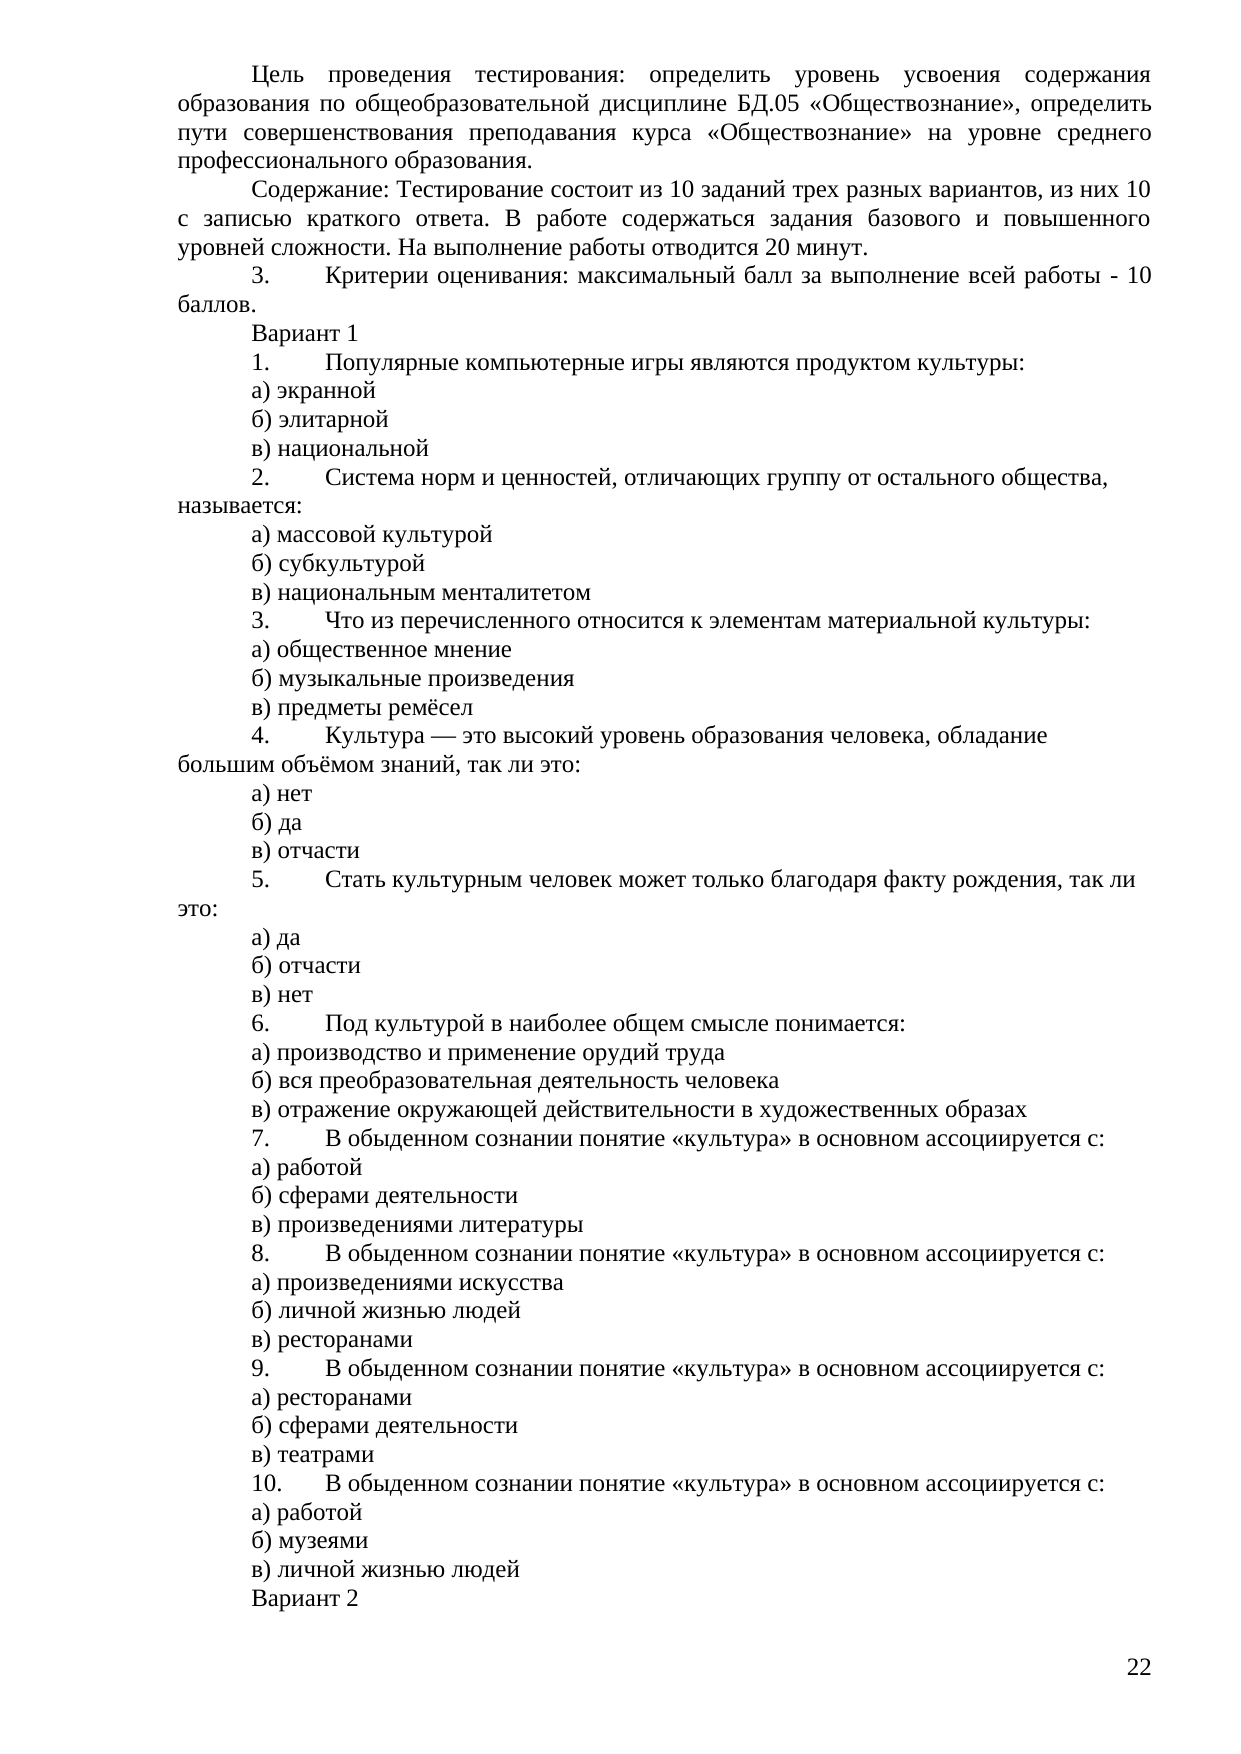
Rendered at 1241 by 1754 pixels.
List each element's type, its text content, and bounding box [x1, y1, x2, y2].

text 5. Стать культурным человек может только благодаря факту рождения, так ли это: [177, 864, 1152, 922]
list Критерии оценивания: максимальный балл за выполнение всей работы - 10 баллов. [177, 260, 1152, 318]
text а) работой [177, 1152, 1152, 1180]
text в) отражение окружающей действительности в художественных образах [177, 1094, 1152, 1123]
text а) да [177, 922, 1152, 950]
text а) произведениями искусства [177, 1267, 1152, 1295]
text 6. Под культурой в наиболее общем смысле понимается: [177, 1008, 1152, 1037]
text а) нет [177, 778, 1152, 807]
text Вариант 1 [177, 318, 1152, 347]
text б) музыкальные произведения [177, 663, 1152, 692]
text а) работой [177, 1497, 1152, 1525]
text б) музеями [177, 1525, 1152, 1554]
text в) национальной [177, 433, 1152, 462]
text б) сферами деятельности [177, 1180, 1152, 1209]
text Содержание: Тестирование состоит из 10 заданий трех разных вариантов, из них 10 с записью краткого ответа. В работе содержаться задания базового и повышенного уровней сложности. На выполнение работы отводится 20 минут. [177, 174, 1152, 260]
text в) произведениями литературы [177, 1209, 1152, 1238]
text а) экранной [177, 375, 1152, 404]
text 2. Система норм и ценностей, отличающих группу от остального общества, называется: [177, 462, 1152, 519]
text а) производство и применение орудий труда [177, 1037, 1152, 1065]
text 3. Что из перечисленного относится к элементам материальной культуры: [177, 605, 1152, 634]
text в) нет [177, 979, 1152, 1008]
text в) предметы ремёсел [177, 692, 1152, 720]
text в) ресторанами [177, 1324, 1152, 1353]
text а) ресторанами [177, 1382, 1152, 1410]
text в) театрами [177, 1439, 1152, 1468]
text б) личной жизнью людей [177, 1295, 1152, 1324]
text б) отчасти [177, 950, 1152, 979]
text в) отчасти [177, 835, 1152, 864]
text в) личной жизнью людей [177, 1554, 1152, 1583]
text б) вся преобразовательная деятельность человека [177, 1065, 1152, 1094]
text 9. В обыденном сознании понятие «культура» в основном ассоциируется с: [177, 1353, 1152, 1382]
text Цель проведения тестирования: определить уровень усвоения содержания образования по общеобразовательной дисциплине БД.05 «Обществознание», определить пути совершенствования преподавания курса «Обществознание» на уровне среднего профессионального образования. [177, 59, 1152, 174]
text 8. В обыденном сознании понятие «культура» в основном ассоциируется с: [177, 1238, 1152, 1267]
text 4. Культура — это высокий уровень образования человека, обладание большим объёмом знаний, так ли это: [177, 720, 1152, 778]
text б) элитарной [177, 404, 1152, 433]
text а) массовой культурой [177, 519, 1152, 548]
text Вариант 2 [177, 1583, 1152, 1612]
text в) национальным менталитетом [177, 577, 1152, 605]
text 1. Популярные компьютерные игры являются продуктом культуры: [177, 347, 1152, 375]
text а) общественное мнение [177, 634, 1152, 663]
text 7. В обыденном сознании понятие «культура» в основном ассоциируется с: [177, 1123, 1152, 1152]
text б) сферами деятельности [177, 1410, 1152, 1439]
text б) да [177, 807, 1152, 835]
text б) субкультурой [177, 548, 1152, 577]
text 10. В обыденном сознании понятие «культура» в основном ассоциируется с: [177, 1468, 1152, 1497]
